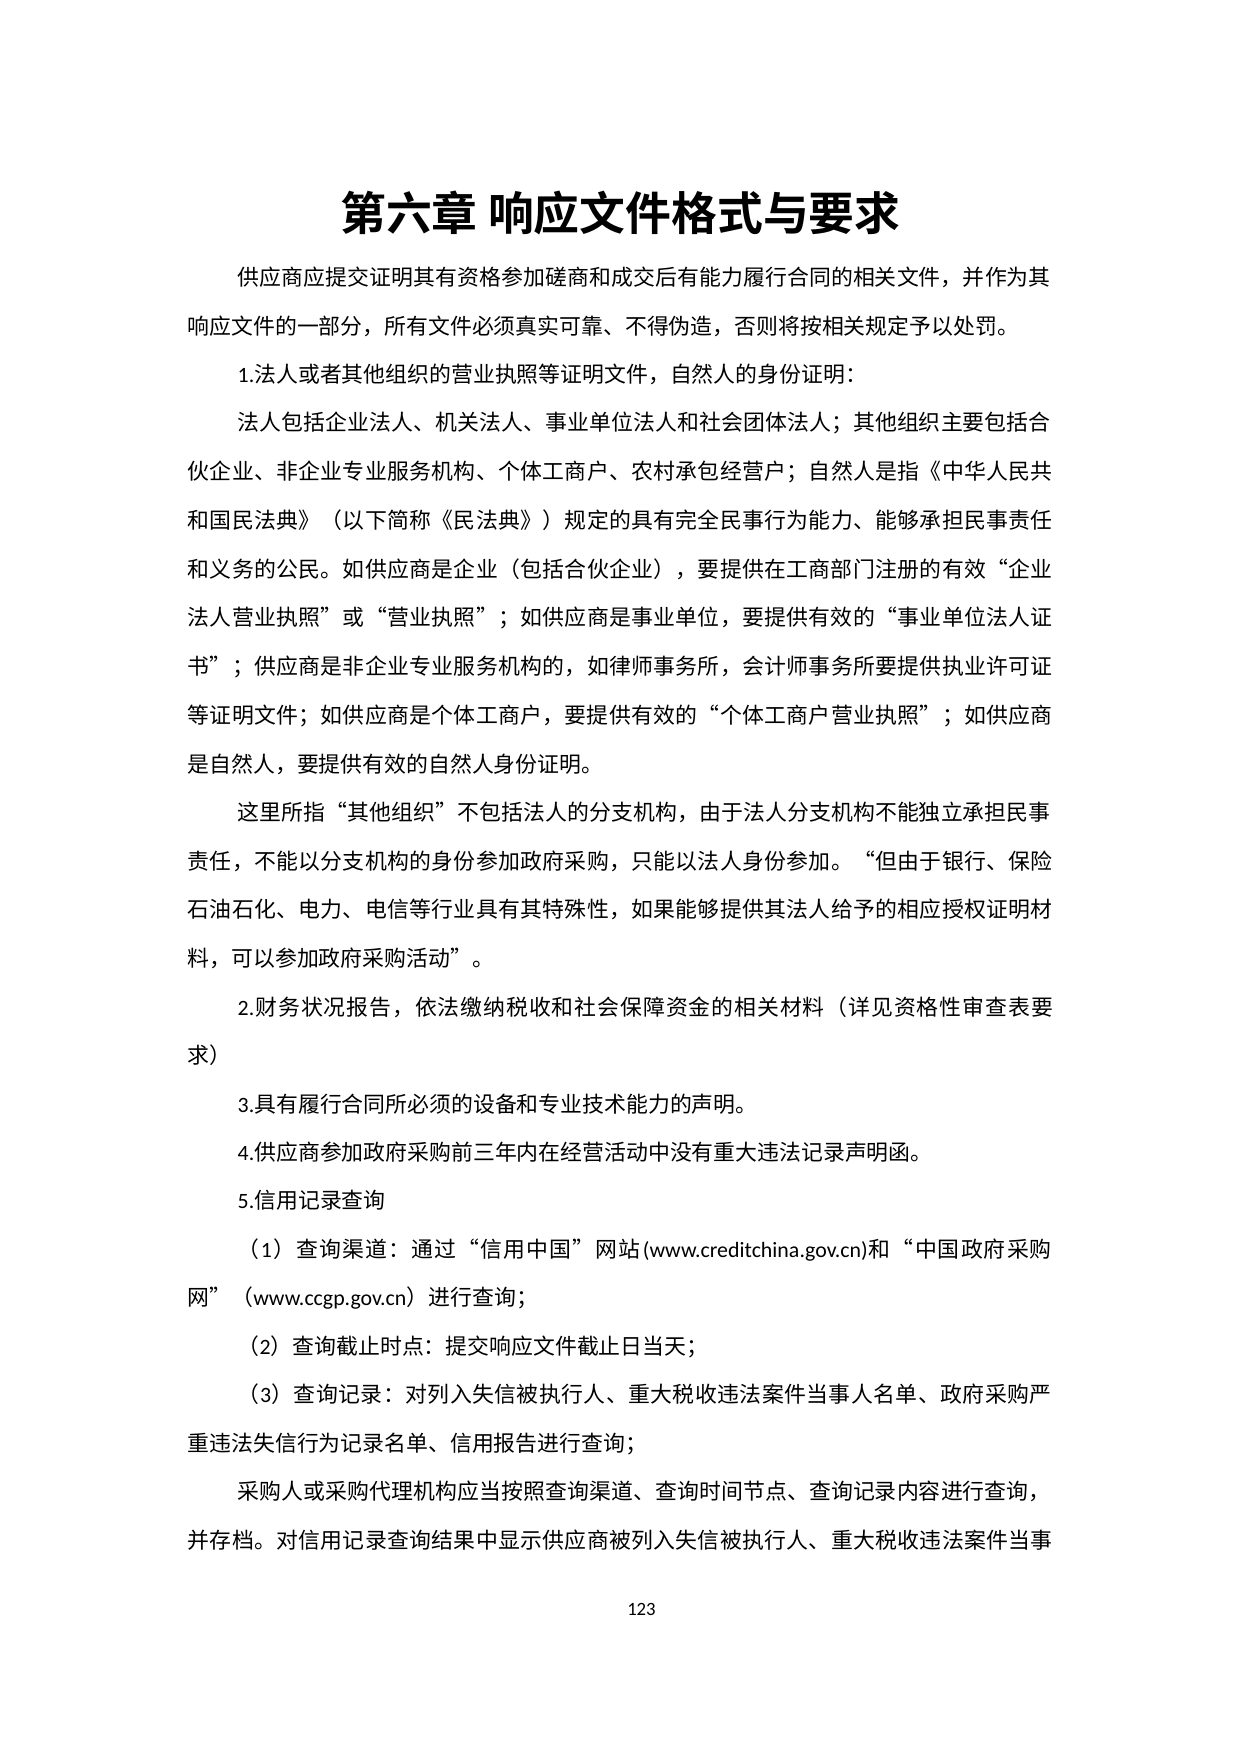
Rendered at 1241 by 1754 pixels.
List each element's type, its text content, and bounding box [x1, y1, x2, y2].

text （1）查询渠道：通过“信用中国”网站(www.creditchina.gov.cn)和“中国政府采购网”（www.ccgp.gov.cn）进行查询； [187, 1231, 1053, 1312]
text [187, 1474, 1053, 1555]
text 4.供应商参加政府采购前三年内在经营活动中没有重大违法记录声明函。 [187, 1134, 1053, 1167]
text 2.财务状况报告，依法缴纳税收和社会保障资金的相关材料（详见资格性审查表要求） [187, 989, 1053, 1070]
text 1.法人或者其他组织的营业执照等证明文件，自然人的身份证明： [187, 357, 1053, 389]
text （2）查询截止时点：提交响应文件截止日当天； [187, 1328, 1053, 1361]
text 法人包括企业法人、机关法人、事业单位法人和社会团体法人；其他组织主要包括合伙企业、非企业专业服务机构、个体工商户、农村承包经营户；自然人是指《中华人民共和国民法典》（以下简称《民法典》）规定的具有完全民事行为能力、能够承担民事责任和义务的公民。如供应商是企业（包括合伙企业），要提供在工商部门注册的有效“企业法人营业执照”或“营业执照”；如供应商是事业单位，要提供有效的“事业单位法人证书”；供应商是非企业专业服务机构的，如律师事务所，会计师事务所要提供执业许可证等证明文件；如供应商是个体工商户，要提供有效的“个体工商户营业执照”；如供应商是自然人，要提供有效的自然人身份证明。 [187, 405, 1053, 779]
subtitle 第六章 响应文件格式与要求 [187, 162, 1053, 259]
text 5.信用记录查询 [187, 1183, 1053, 1215]
text 3.具有履行合同所必须的设备和专业技术能力的声明。 [187, 1086, 1053, 1119]
text 供应商应提交证明其有资格参加磋商和成交后有能力履行合同的相关文件，并作为其响应文件的一部分，所有文件必须真实可靠、不得伪造，否则将按相关规定予以处罚。 [187, 259, 1053, 341]
text （3）查询记录：对列入失信被执行人、重大税收违法案件当事人名单、政府采购严重违法失信行为记录名单、信用报告进行查询； [187, 1377, 1053, 1458]
text 这里所指“其他组织”不包括法人的分支机构，由于法人分支机构不能独立承担民事责任，不能以分支机构的身份参加政府采购，只能以法人身份参加。“但由于银行、保险、石油石化、电力、电信等行业具有其特殊性，如果能够提供其法人给予的相应授权证明材料，可以参加政府采购活动”。 [187, 794, 1053, 973]
